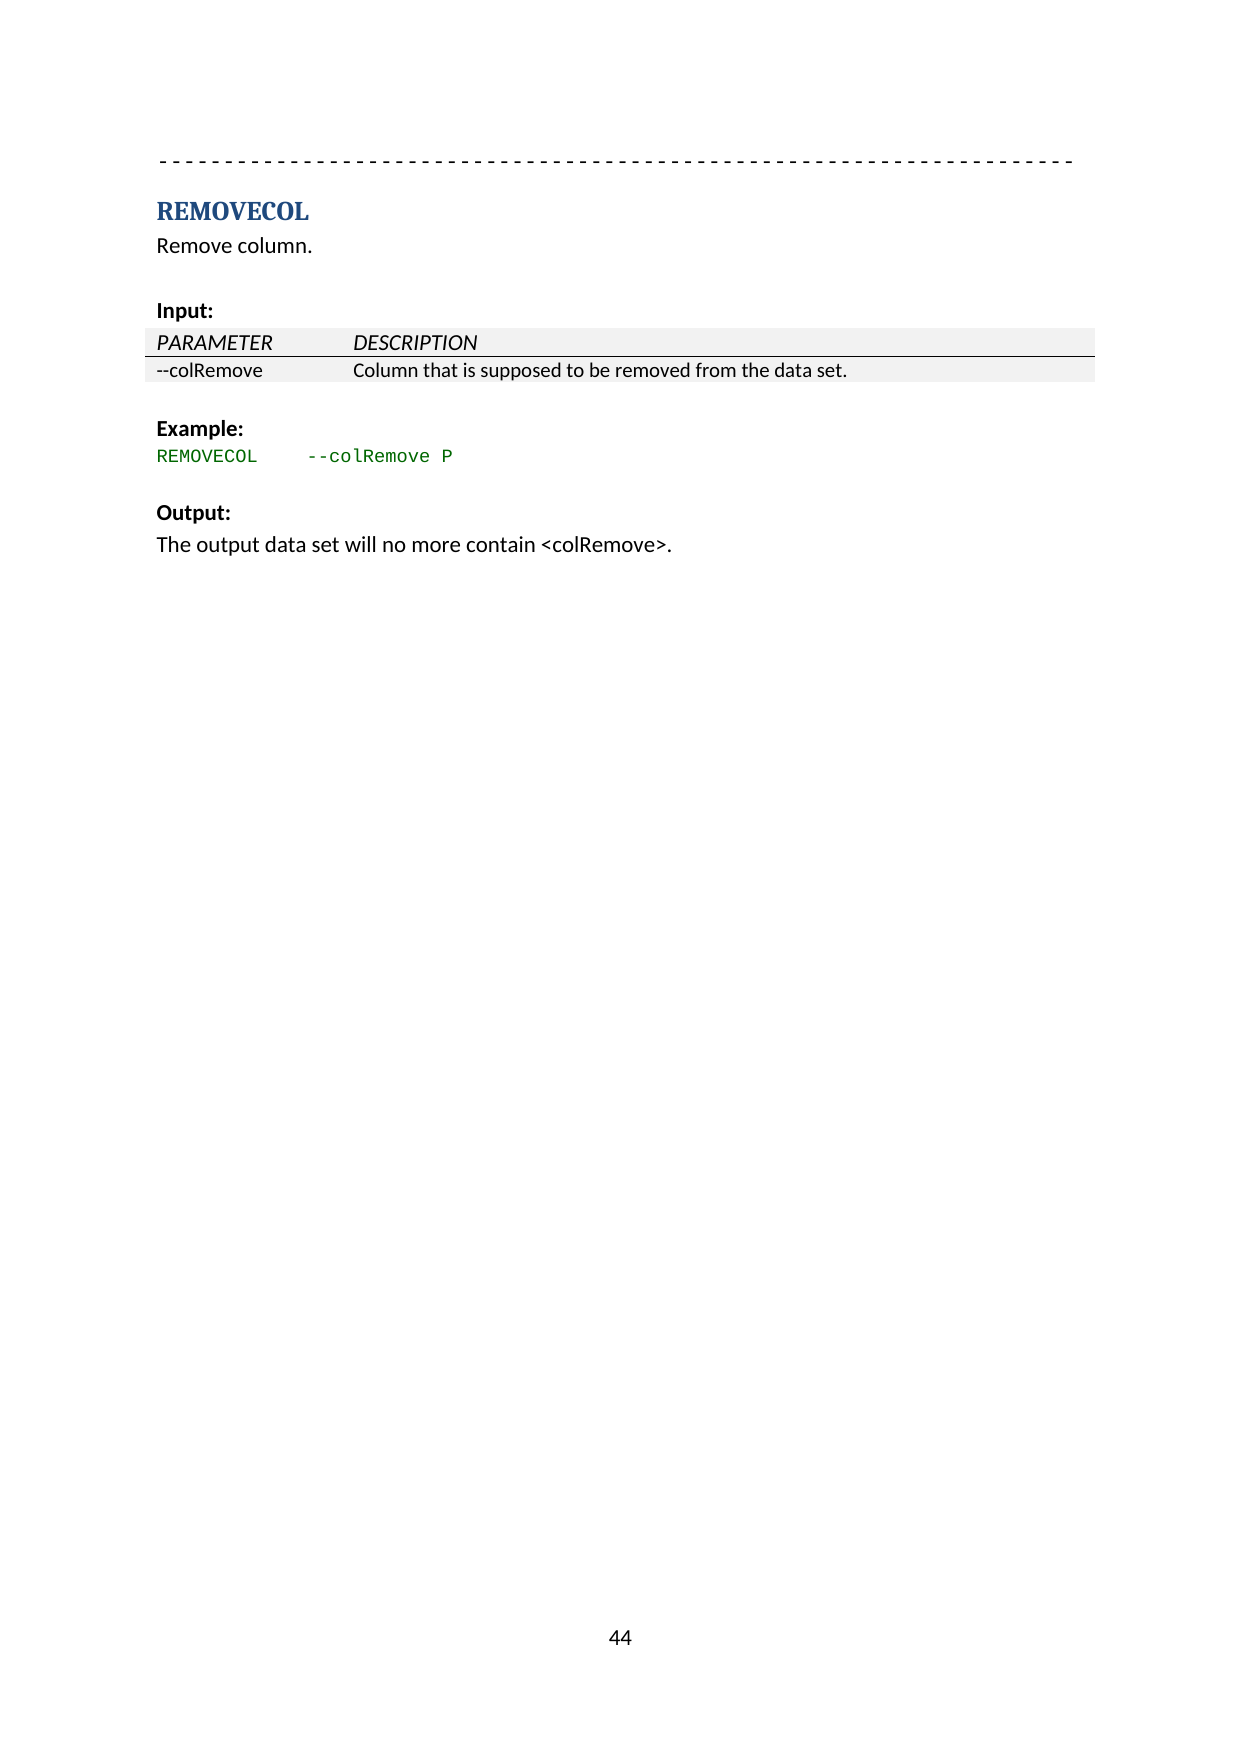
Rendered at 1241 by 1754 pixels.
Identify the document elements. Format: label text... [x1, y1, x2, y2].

subtitle REMOVECOL [156, 196, 1084, 227]
table_header DESCRIPTION [342, 328, 1095, 356]
table_cell Column that is supposed to be removed from the data set. [342, 357, 1095, 382]
text The output data set will no more contain <colRemove>. [156, 530, 1084, 558]
text Input: [156, 296, 1084, 324]
text Example: [156, 414, 1084, 443]
table_cell --colRemove [145, 357, 342, 382]
text Output: [156, 498, 1084, 526]
text REMOVECOL --colRemove P [156, 447, 1084, 468]
text ---------------------------------------------------------------------- [156, 150, 1084, 175]
table_header PARAMETER [145, 328, 342, 356]
text Remove column. [156, 231, 1084, 259]
